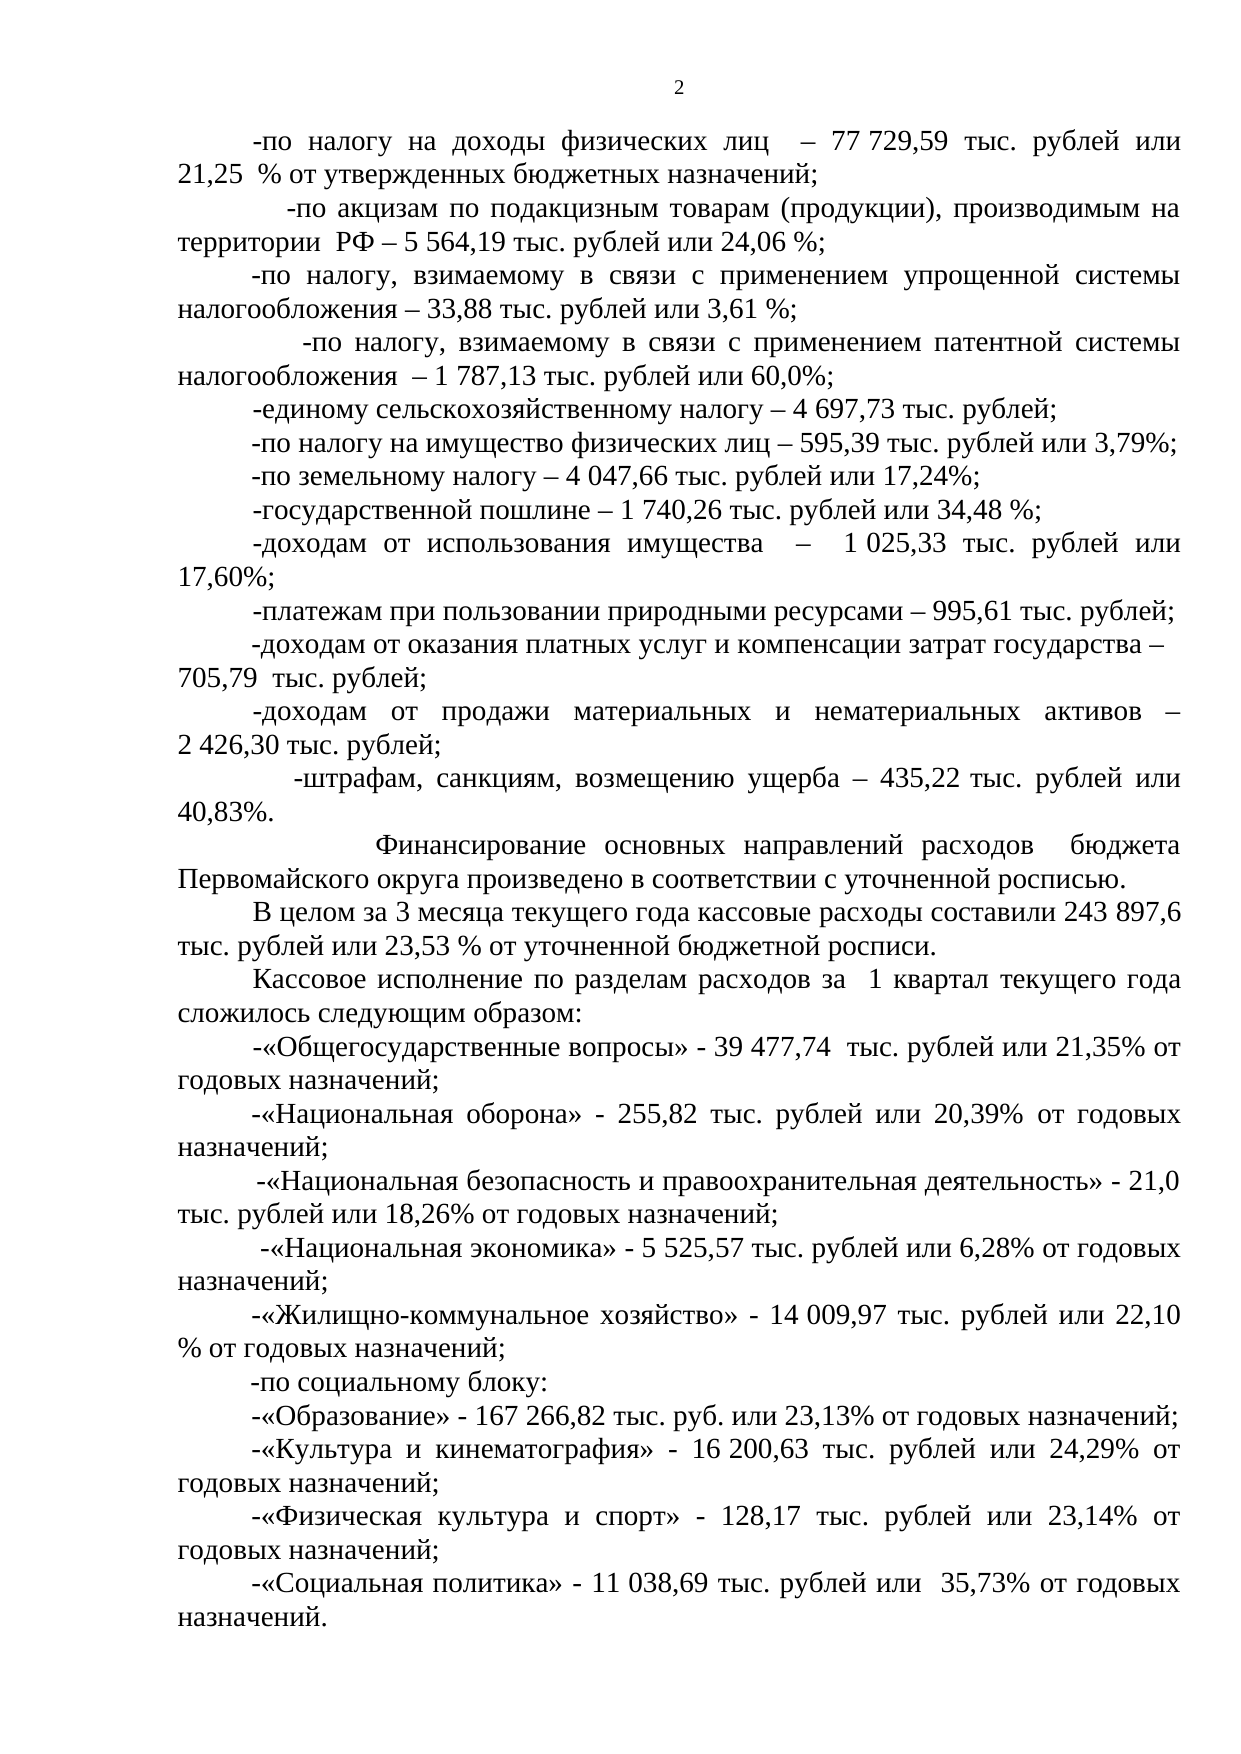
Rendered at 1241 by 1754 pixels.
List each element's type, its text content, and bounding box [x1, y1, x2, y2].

text -доходам от оказания платных услуг и компенсации затрат государства – 705,79 тыс. рублей; [177, 626, 1181, 693]
text -по земельному налогу – 4 047,66 тыс. рублей или 17,24%; [177, 458, 1181, 492]
text -доходам от использования имущества – 1 025,33 тыс. рублей или 17,60%; [177, 526, 1181, 593]
text -государственной пошлине – 1 740,26 тыс. рублей или 34,48 %; [177, 492, 1181, 526]
text В целом за 3 месяца текущего года кассовые расходы составили 243 897,6 тыс. рублей или 23,53 % от уточненной бюджетной росписи. [177, 894, 1181, 962]
text -штрафам, санкциям, возмещению ущерба – 435,22 тыс. рублей или 40,83%. [177, 760, 1181, 827]
text Кассовое исполнение по разделам расходов за 1 квартал текущего года сложилось следующим образом: [177, 962, 1181, 1029]
text Финансирование основных направлений расходов бюджета Первомайского округа произведено в соответствии с уточненной росписью. [177, 827, 1181, 894]
text -по налогу, взимаемому в связи с применением упрощенной системы налогообложения – 33,88 тыс. рублей или 3,61 %; [177, 257, 1181, 324]
text -«Физическая культура и спорт» - 128,17 тыс. рублей или 23,14% от годовых назначений; [177, 1498, 1181, 1565]
text -«Национальная оборона» - 255,82 тыс. рублей или 20,39% от годовых назначений; [177, 1096, 1181, 1163]
text -«Социальная политика» - 11 038,69 тыс. рублей или 35,73% от годовых назначений. [177, 1565, 1181, 1632]
text -доходам от продажи материальных и нематериальных активов – 2 426,30 тыс. рублей; [177, 693, 1181, 760]
text -«Национальная безопасность и правоохранительная деятельность» - 21,0 тыс. рублей или 18,26% от годовых назначений; [177, 1163, 1181, 1230]
text -по социальному блоку: [177, 1364, 1181, 1398]
text -по налогу, взимаемому в связи с применением патентной системы налогообложения – 1 787,13 тыс. рублей или 60,0%; [177, 324, 1181, 391]
text -«Образование» - 167 266,82 тыс. руб. или 23,13% от годовых назначений; [177, 1398, 1181, 1431]
text -«Национальная экономика» - 5 525,57 тыс. рублей или 6,28% от годовых назначений; [177, 1230, 1181, 1297]
text -«Общегосударственные вопросы» - 39 477,74 тыс. рублей или 21,35% от годовых назначений; [177, 1029, 1181, 1096]
text -по налогу на доходы физических лиц – 77 729,59 тыс. рублей или 21,25 % от утвержденных бюджетных назначений; [177, 123, 1181, 190]
text -по акцизам по подакцизным товарам (продукции), производимым на территории РФ – 5 564,19 тыс. рублей или 24,06 %; [177, 190, 1181, 257]
text -платежам при пользовании природными ресурсами – 995,61 тыс. рублей; [177, 593, 1181, 626]
text -по налогу на имущество физических лиц – 595,39 тыс. рублей или 3,79%; [177, 425, 1181, 458]
text -«Жилищно-коммунальное хозяйство» - 14 009,97 тыс. рублей или 22,10 % от годовых назначений; [177, 1297, 1181, 1364]
text -«Культура и кинематография» - 16 200,63 тыс. рублей или 24,29% от годовых назначений; [177, 1431, 1181, 1498]
text -единому сельскохозяйственному налогу – 4 697,73 тыс. рублей; [177, 391, 1181, 425]
